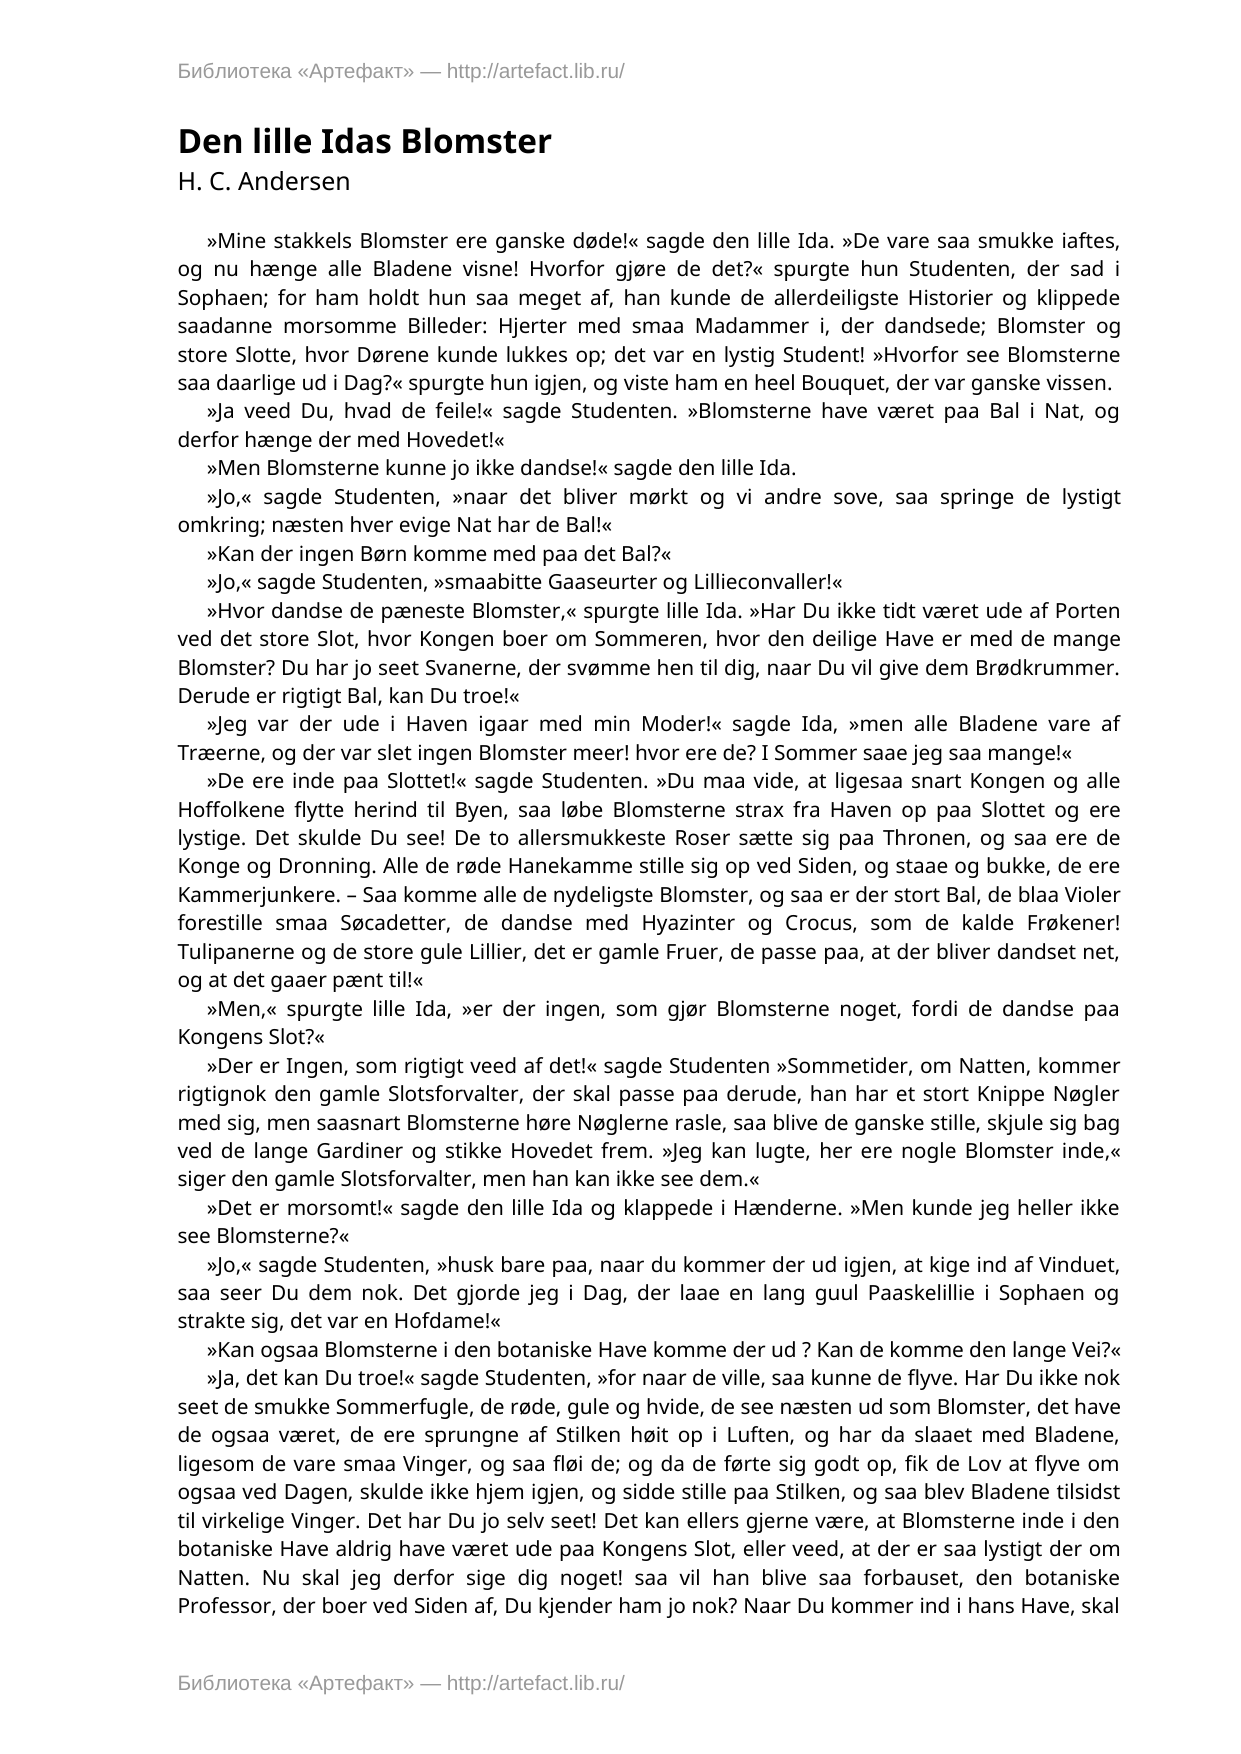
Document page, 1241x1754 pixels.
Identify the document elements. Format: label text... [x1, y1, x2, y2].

text »Kan ogsaa Blomsterne i den botaniske Have komme der ud ? Kan de komme den lange Vei?« [177, 1335, 1122, 1363]
text »Kan der ingen Børn komme med paa det Bal?« [177, 539, 1122, 567]
text H. C. Andersen [177, 163, 1122, 198]
text »Hvor dandse de pæneste Blomster,« spurgte lille Ida. »Har Du ikke tidt været ude af Porten ved det store Slot, hvor Kongen boer om Sommeren, hvor den deilige Have er med de mange Blomster? Du har jo seet Svanerne, der svømme hen til dig, naar Du vil give dem Brødkrummer. Derude er rigtigt Bal, kan Du troe!« [177, 596, 1122, 709]
text »De ere inde paa Slottet!« sagde Studenten. »Du maa vide, at ligesaa snart Kongen og alle Hoffolkene flytte herind til Byen, saa løbe Blomsterne strax fra Haven op paa Slottet og ere lystige. Det skulde Du see! De to allersmukkeste Roser sætte sig paa Thronen, og saa ere de Konge og Dronning. Alle de røde Hanekamme stille sig op ved Siden, og staae og bukke, de ere Kammerjunkere. – Saa komme alle de nydeligste Blomster, og saa er der stort Bal, de blaa Violer forestille smaa Søcadetter, de dandse med Hyazinter og Crocus, som de kalde Frøkener! Tulipanerne og de store gule Lillier, det er gamle Fruer, de passe paa, at der bliver dandset net, og at det gaaer pænt til!« [177, 766, 1122, 994]
text »Jeg var der ude i Haven igaar med min Moder!« sagde Ida, »men alle Bladene vare af Træerne, og der var slet ingen Blomster meer! hvor ere de? I Sommer saae jeg saa mange!« [177, 709, 1122, 766]
text »Men,« spurgte lille Ida, »er der ingen, som gjør Blomsterne noget, fordi de dandse paa Kongens Slot?« [177, 994, 1122, 1051]
text »Jo,« sagde Studenten, »husk bare paa, naar du kommer der ud igjen, at kige ind af Vinduet, saa seer Du dem nok. Det gjorde jeg i Dag, der laae en lang guul Paaskelillie i Sophaen og strakte sig, det var en Hofdame!« [177, 1250, 1122, 1335]
text »Jo,« sagde Studenten, »smaabitte Gaaseurter og Lillieconvaller!« [177, 567, 1122, 596]
text »Det er morsomt!« sagde den lille Ida og klappede i Hænderne. »Men kunde jeg heller ikke see Blomsterne?« [177, 1193, 1122, 1250]
text »Der er Ingen, som rigtigt veed af det!« sagde Studenten »Sommetider, om Natten, kommer rigtignok den gamle Slotsforvalter, der skal passe paa derude, han har et stort Knippe Nøgler med sig, men saasnart Blomsterne høre Nøglerne rasle, saa blive de ganske stille, skjule sig bag ved de lange Gardiner og stikke Hovedet frem. »Jeg kan lugte, her ere nogle Blomster inde,« siger den gamle Slotsforvalter, men han kan ikke see dem.« [177, 1051, 1122, 1193]
text »Mine stakkels Blomster ere ganske døde!« sagde den lille Ida. »De vare saa smukke iaftes, og nu hænge alle Bladene visne! Hvorfor gjøre de det?« spurgte hun Studenten, der sad i Sophaen; for ham holdt hun saa meget af, han kunde de allerdeiligste Historier og klippede saadanne morsomme Billeder: Hjerter med smaa Madammer i, der dandsede; Blomster og store Slotte, hvor Dørene kunde lukkes op; det var en lystig Student! »Hvorfor see Blomsterne saa daarlige ud i Dag?« spurgte hun igjen, og viste ham en heel Bouquet, der var ganske vissen. [177, 226, 1122, 397]
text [177, 1363, 1122, 1619]
text Den lille Idas Blomster [177, 118, 1122, 163]
text »Jo,« sagde Studenten, »naar det bliver mørkt og vi andre sove, saa springe de lystigt omkring; næsten hver evige Nat har de Bal!« [177, 482, 1122, 539]
text »Ja veed Du, hvad de feile!« sagde Studenten. »Blomsterne have været paa Bal i Nat, og derfor hænge der med Hovedet!« [177, 397, 1122, 453]
text »Men Blomsterne kunne jo ikke dandse!« sagde den lille Ida. [177, 453, 1122, 482]
